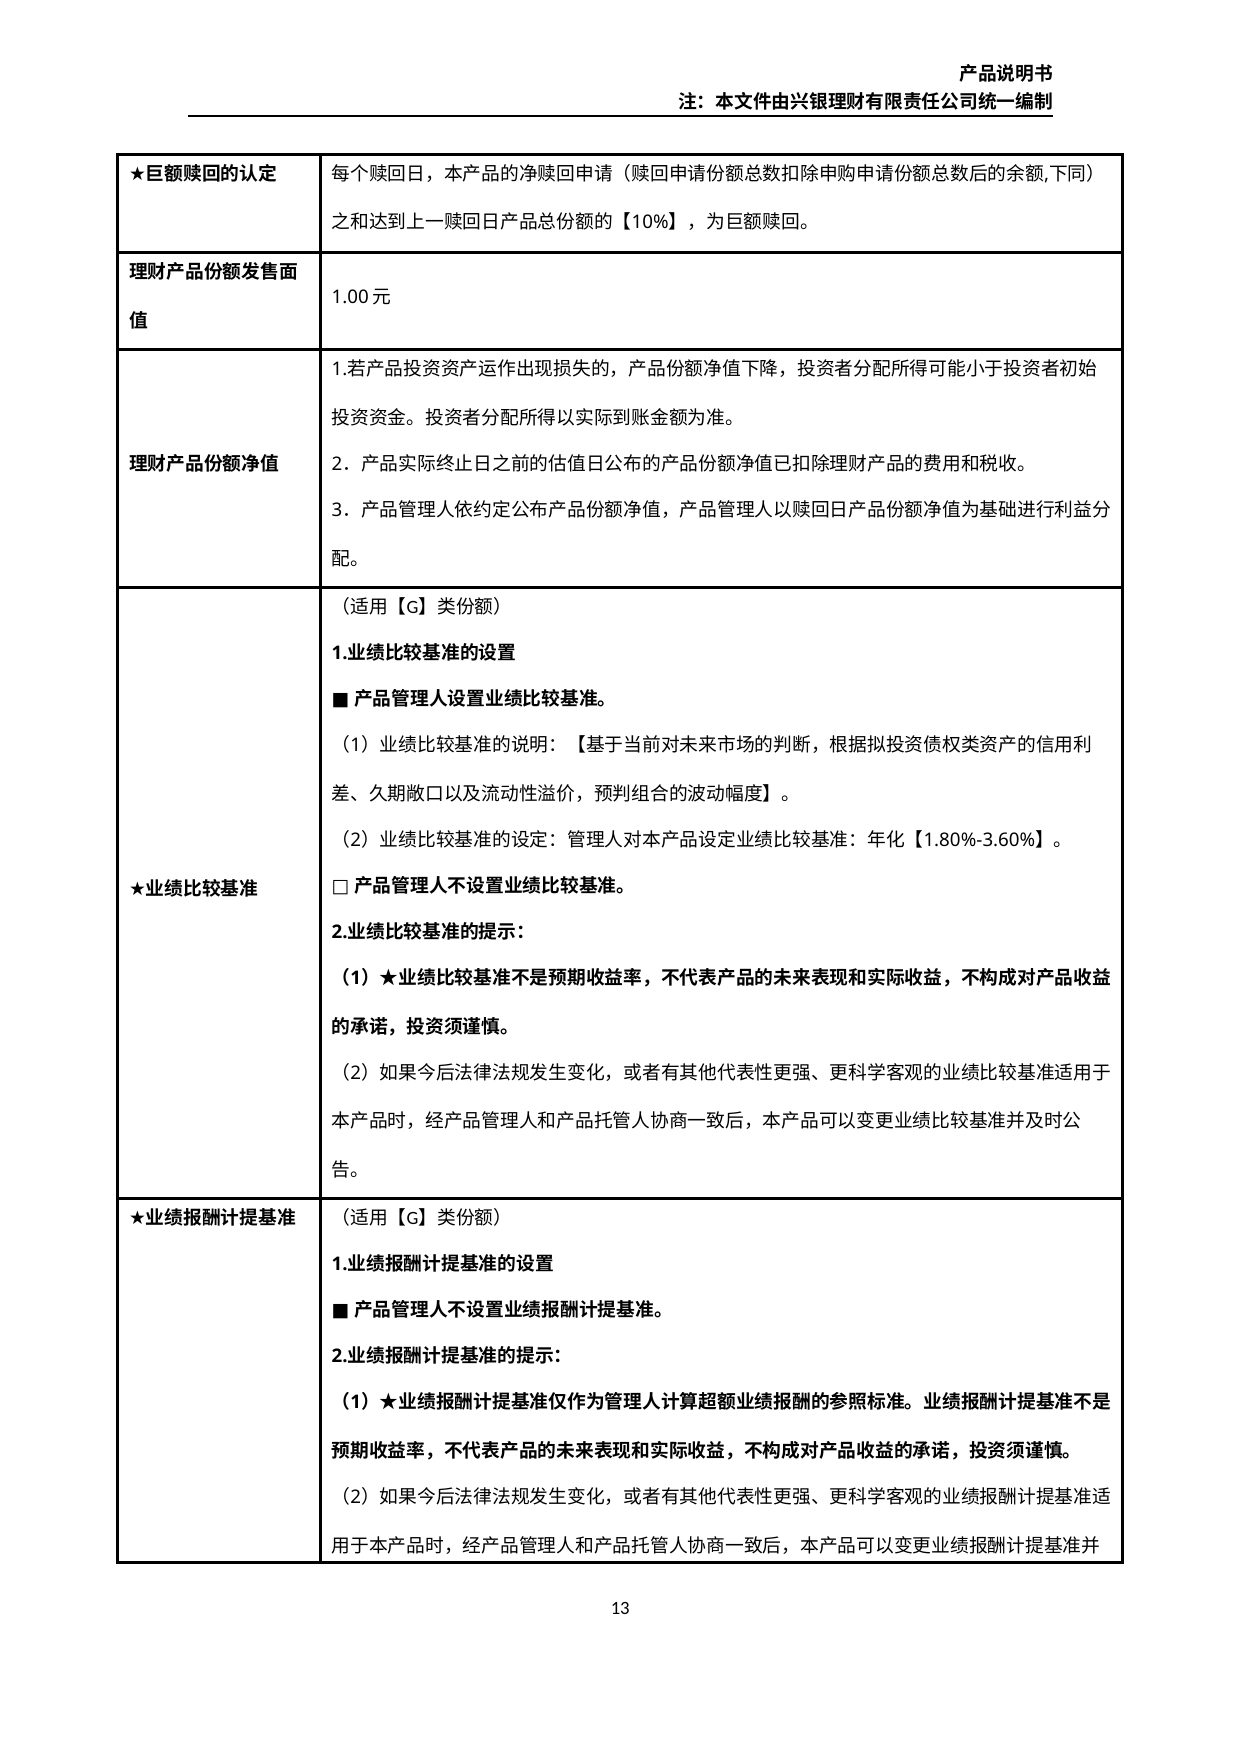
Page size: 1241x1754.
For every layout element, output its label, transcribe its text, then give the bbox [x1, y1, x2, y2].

table_cell 每个赎回日，本产品的净赎回申请（赎回申请份额总数扣除申购申请份额总数后的余额,下同）之和达到上一赎回日产品总份额的【10%】，为巨额赎回。 [322, 156, 1121, 251]
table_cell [322, 1200, 1121, 1561]
table_cell 1.若产品投资资产运作出现损失的，产品份额净值下降，投资者分配所得可能小于投资者初始投资资金。投资者分配所得以实际到账金额为准。 2．产品实际终止日之前的估值日公布的产品份额净值已扣除理财产品的费用和税收。 3．产品管理人依约定公布产品份额净值，产品管理人以赎回日产品份额净值为基础进行利益分配。 [322, 351, 1121, 586]
table_cell ★业绩报酬计提基准 [119, 1200, 319, 1561]
table_cell 理财产品份额净值 [119, 351, 319, 586]
table_cell ★业绩比较基准 [119, 589, 319, 1197]
table_cell 理财产品份额发售面值 [119, 254, 319, 348]
table_cell 1.00元 [322, 254, 1121, 348]
table_cell ★巨额赎回的认定 [119, 156, 319, 251]
table_cell （适用【G】类份额） 1.业绩比较基准的设置 ■ 产品管理人设置业绩比较基准。 （1）业绩比较基准的说明：【基于当前对未来市场的判断，根据拟投资债权类资产的信用利差、久期敞口以及流动性溢价，预判组合的波动幅度】。 （2）业绩比较基准的设定：管理人对本产品设定业绩比较基准：年化【1.80%-3.60%】。 □ 产品管理人不设置业绩比较基准。 2.业绩比较基准的提示： （1）★业绩比较基准不是预期收益率，不代表产品的未来表现和实际收益，不构成对产品收益的承诺，投资须谨慎。 （2）如果今后法律法规发生变化，或者有其他代表性更强、更科学客观的业绩比较基准适用于本产品时，经产品管理人和产品托管人协商一致后，本产品可以变更业绩比较基准并及时公告。 [322, 589, 1121, 1197]
